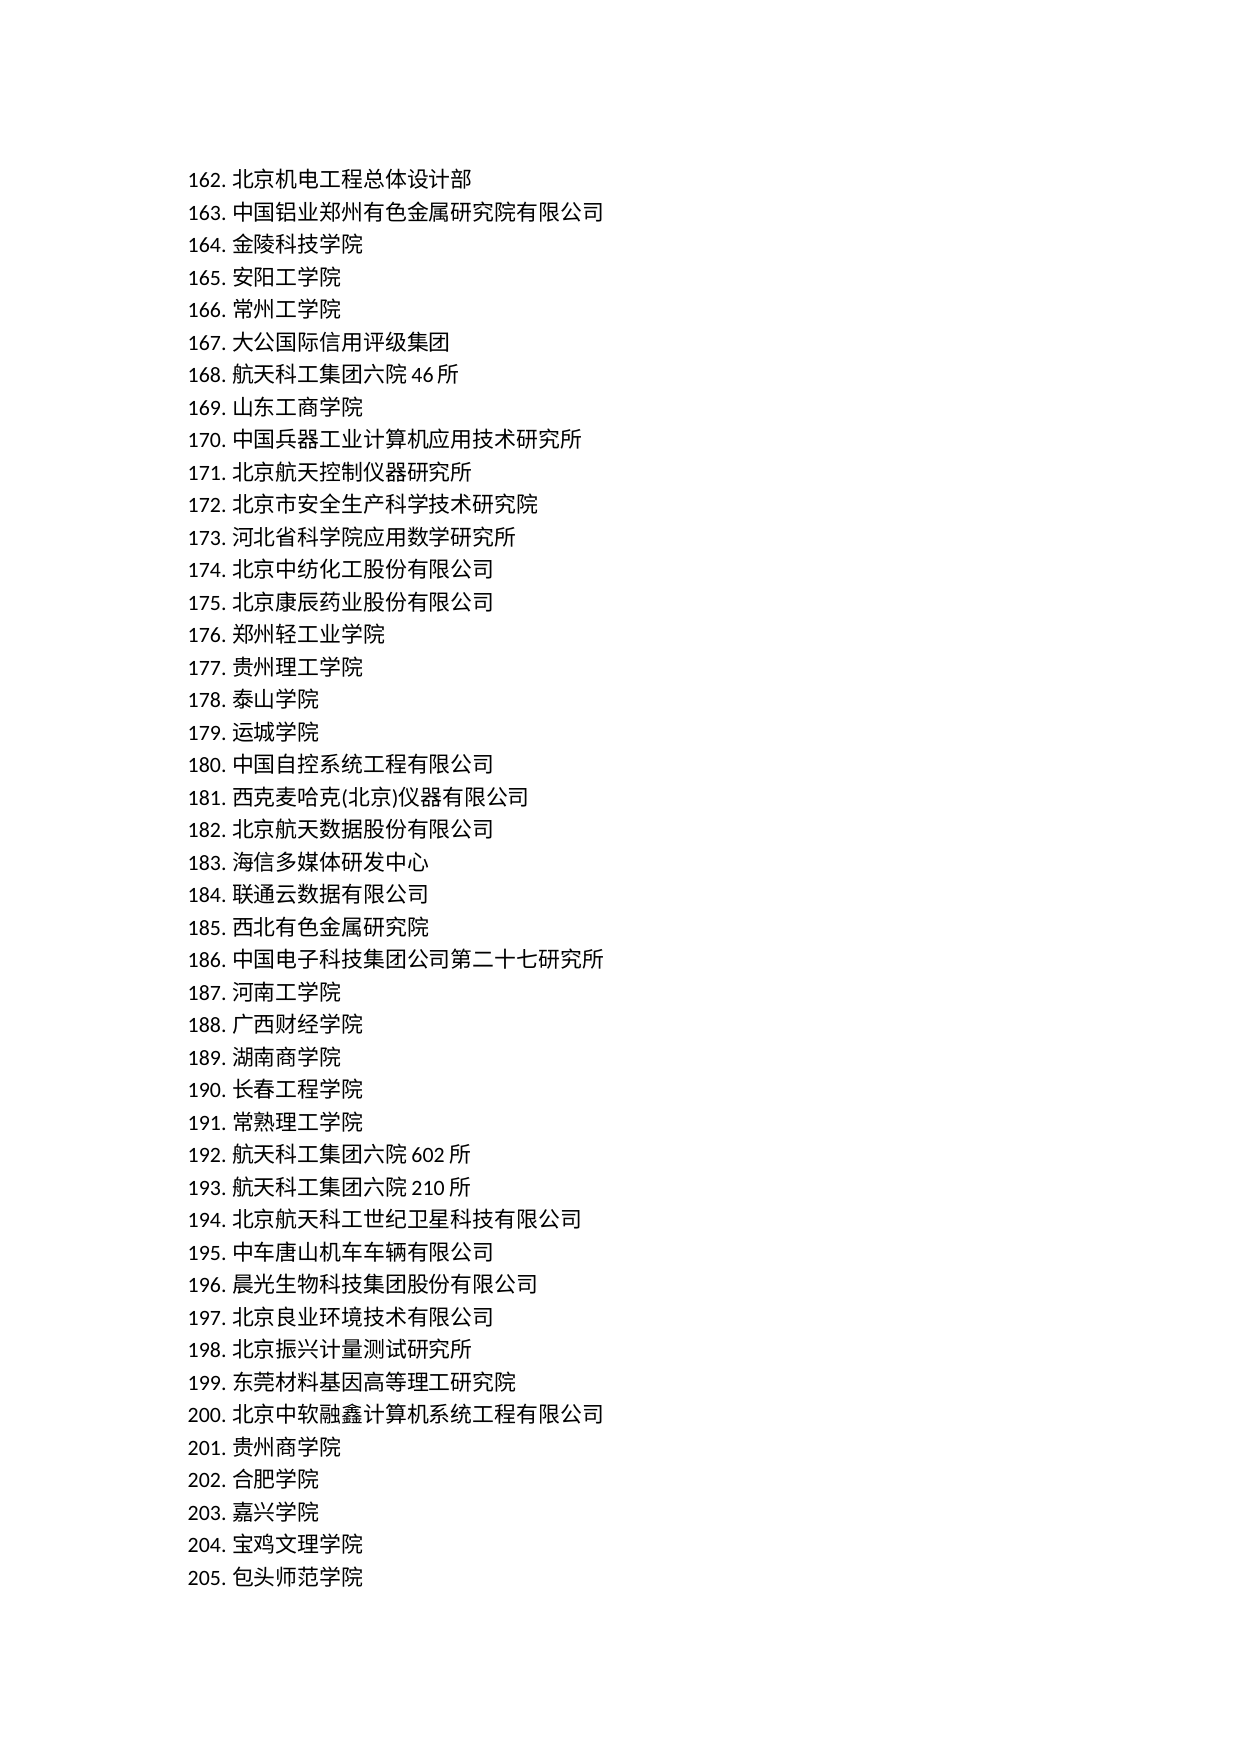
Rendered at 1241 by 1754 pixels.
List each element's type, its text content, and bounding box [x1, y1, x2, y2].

list 贵州理工学院 [187, 649, 1053, 682]
list 河南工学院 [187, 974, 1053, 1007]
list 包头师范学院 [187, 1559, 1053, 1592]
list 东莞材料基因高等理工研究院 [187, 1364, 1053, 1397]
list 北京市安全生产科学技术研究院 [187, 487, 1053, 519]
list 安阳工学院 [187, 259, 1053, 292]
list 北京航天科工世纪卫星科技有限公司 [187, 1202, 1053, 1234]
list 海信多媒体研发中心 [187, 844, 1053, 877]
list 郑州轻工业学院 [187, 617, 1053, 649]
list 宝鸡文理学院 [187, 1527, 1053, 1559]
list 贵州商学院 [187, 1429, 1053, 1462]
list 北京中软融鑫计算机系统工程有限公司 [187, 1397, 1053, 1429]
list 大公国际信用评级集团 [187, 324, 1053, 357]
list 航天科工集团六院602所 [187, 1137, 1053, 1169]
list 北京中纺化工股份有限公司 [187, 552, 1053, 584]
list 中国铝业郑州有色金属研究院有限公司 [187, 194, 1053, 227]
list 中国电子科技集团公司第二十七研究所 [187, 942, 1053, 974]
list 北京航天控制仪器研究所 [187, 454, 1053, 487]
list 晨光生物科技集团股份有限公司 [187, 1267, 1053, 1299]
list 广西财经学院 [187, 1007, 1053, 1039]
list 北京航天数据股份有限公司 [187, 812, 1053, 844]
list 金陵科技学院 [187, 227, 1053, 259]
list 山东工商学院 [187, 389, 1053, 422]
list 湖南商学院 [187, 1039, 1053, 1072]
list 常熟理工学院 [187, 1104, 1053, 1137]
list 北京机电工程总体设计部 [187, 162, 1053, 194]
list 北京康辰药业股份有限公司 [187, 584, 1053, 617]
list 长春工程学院 [187, 1072, 1053, 1104]
list 常州工学院 [187, 292, 1053, 324]
list 中国自控系统工程有限公司 [187, 747, 1053, 779]
list 北京良业环境技术有限公司 [187, 1299, 1053, 1332]
list 中国兵器工业计算机应用技术研究所 [187, 422, 1053, 454]
list 河北省科学院应用数学研究所 [187, 519, 1053, 552]
list 航天科工集团六院46所 [187, 357, 1053, 389]
list 泰山学院 [187, 682, 1053, 714]
list 西北有色金属研究院 [187, 909, 1053, 942]
list 嘉兴学院 [187, 1494, 1053, 1527]
list 中车唐山机车车辆有限公司 [187, 1234, 1053, 1267]
list 航天科工集团六院210所 [187, 1169, 1053, 1202]
list 北京振兴计量测试研究所 [187, 1332, 1053, 1364]
list 合肥学院 [187, 1462, 1053, 1494]
list 运城学院 [187, 714, 1053, 747]
list 西克麦哈克(北京)仪器有限公司 [187, 779, 1053, 812]
list 联通云数据有限公司 [187, 877, 1053, 909]
